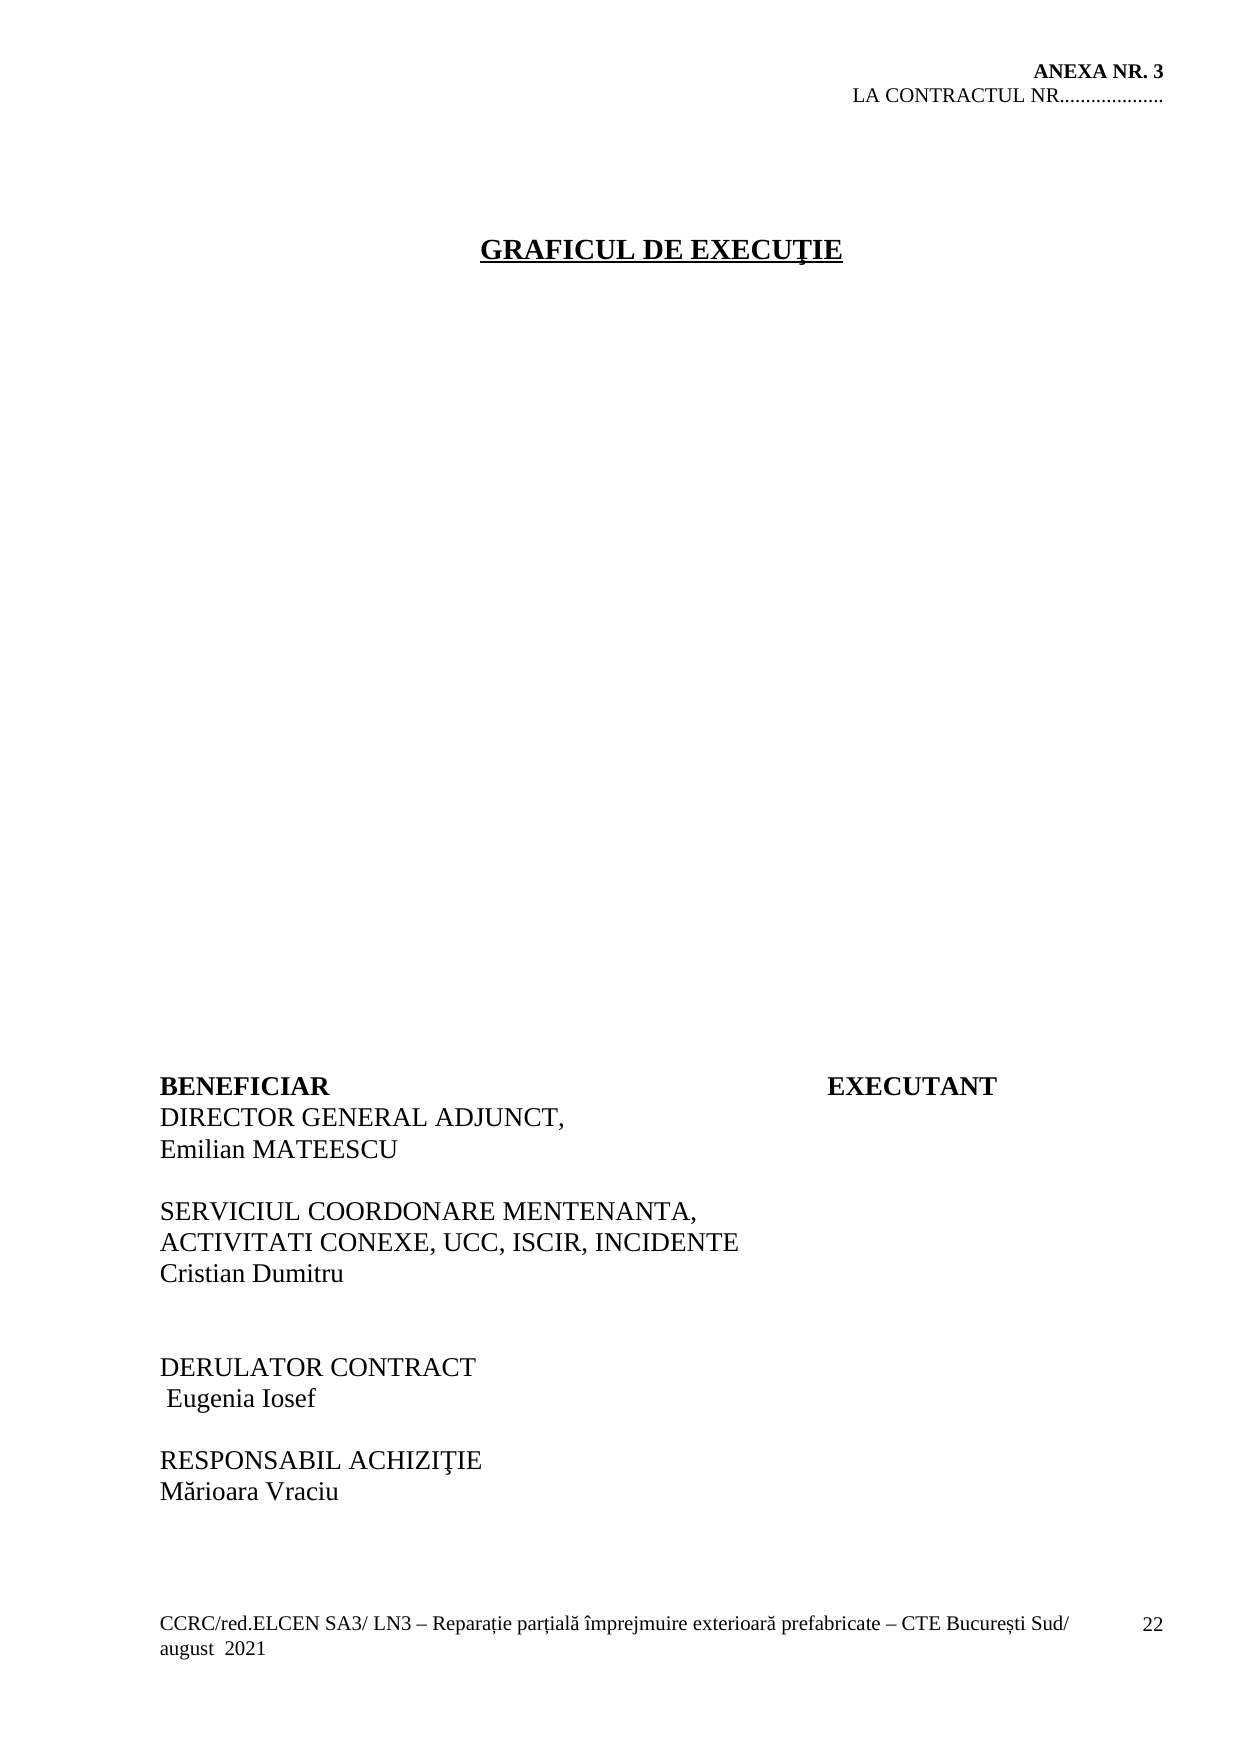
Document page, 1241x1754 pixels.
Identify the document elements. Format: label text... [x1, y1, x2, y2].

text RESPONSABIL ACHIZIŢIE [159, 1444, 1163, 1475]
text DIRECTOR GENERAL ADJUNCT, [159, 1102, 1163, 1133]
text Cristian Dumitru [159, 1257, 1163, 1288]
text SERVICIUL COORDONARE MENTENANTA, [159, 1195, 1163, 1226]
text BENEFICIAR EXECUTANT [159, 1070, 1163, 1102]
text DERULATOR CONTRACT [159, 1351, 1163, 1382]
text Emilian MATEESCU [159, 1133, 1163, 1164]
text LA CONTRACTUL NR.................... [159, 83, 1163, 107]
text Mărioara Vraciu [159, 1475, 1163, 1506]
text ANEXA NR. 3 [309, 59, 1163, 83]
text GRAFICUL DE EXECUŢIE [159, 232, 1163, 265]
text Eugenia Iosef [159, 1382, 1163, 1413]
text ACTIVITATI CONEXE, UCC, ISCIR, INCIDENTE [159, 1226, 1163, 1257]
